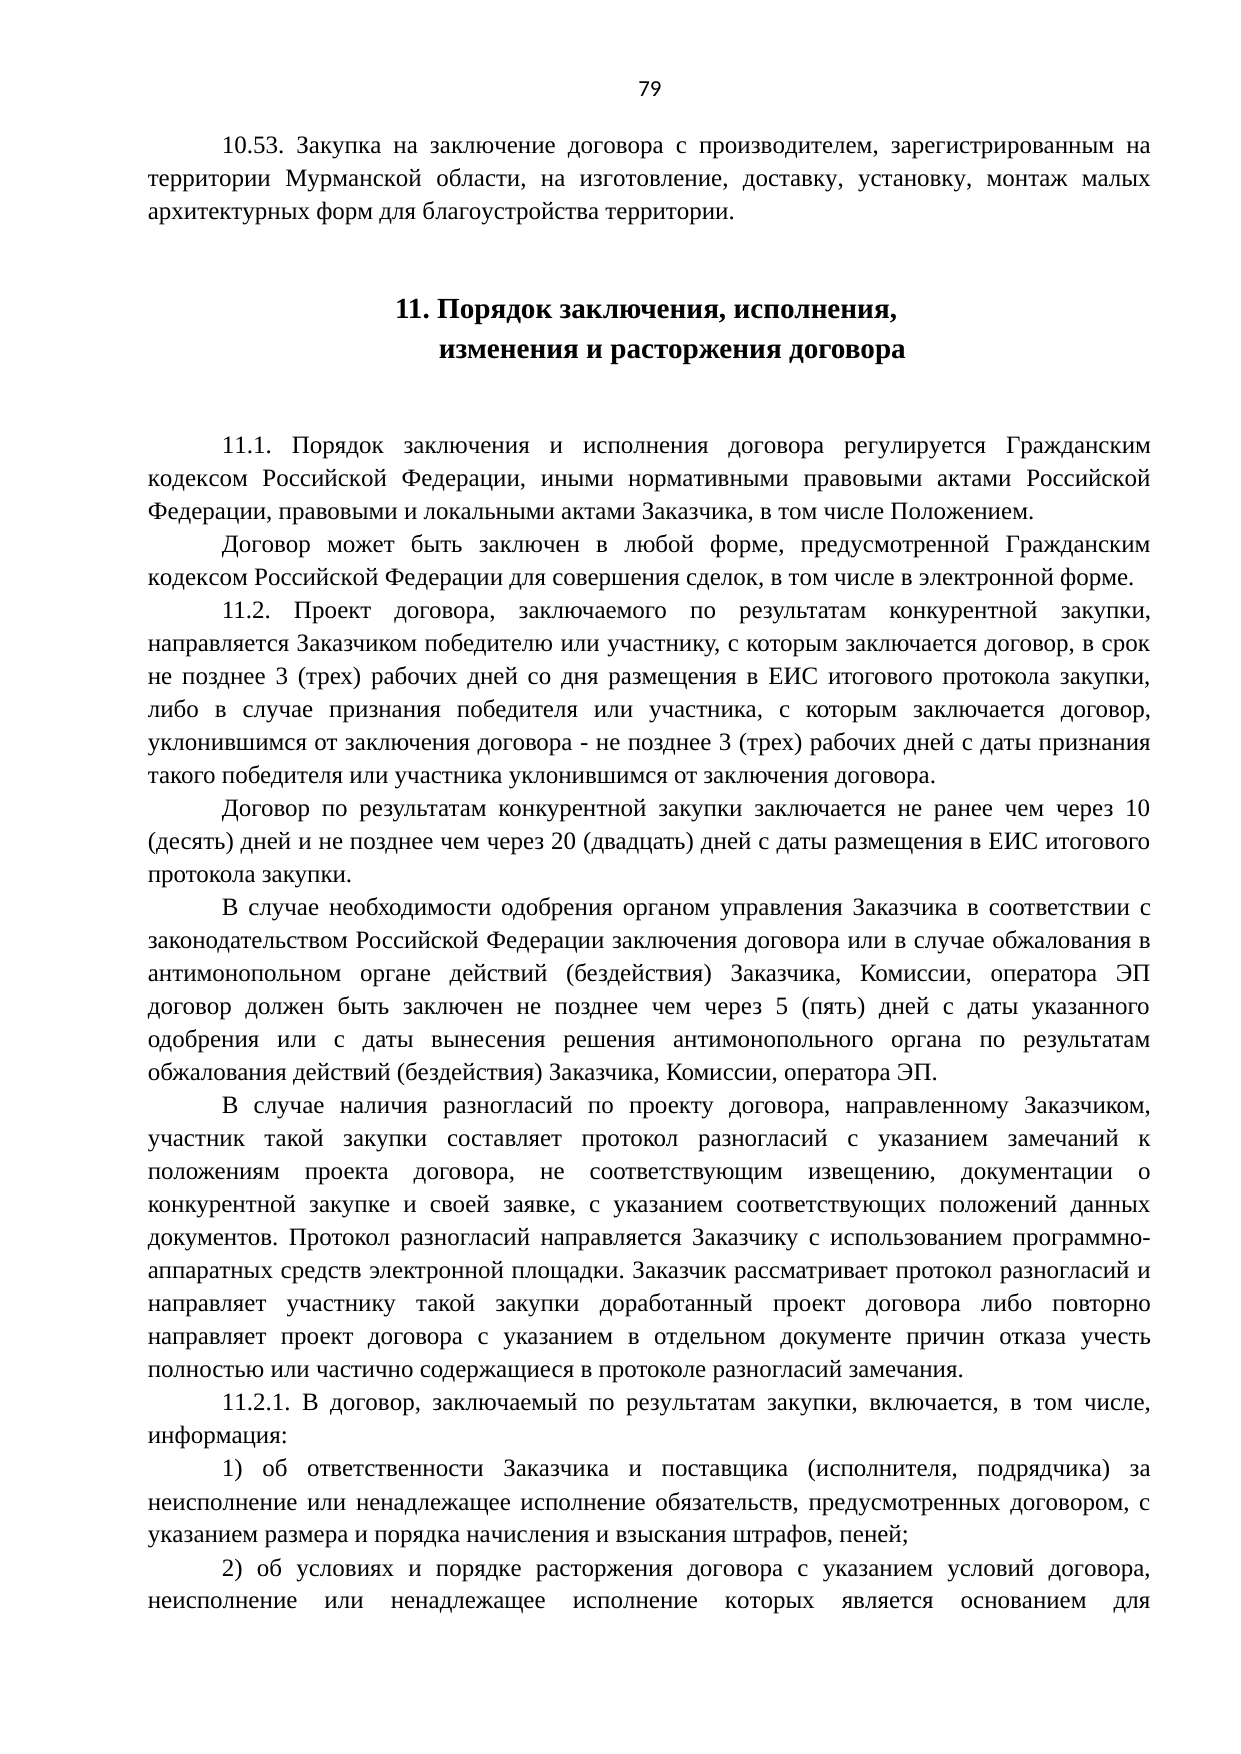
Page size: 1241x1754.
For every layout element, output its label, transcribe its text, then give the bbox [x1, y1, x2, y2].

text 11.2. Проект договора, заключаемого по результатам конкурентной закупки, направляется Заказчиком победителю или участнику, с которым заключается договор, в срок не позднее 3 (трех) рабочих дней со дня размещения в ЕИС итогового протокола закупки, либо в случае признания победителя или участника, с которым заключается договор, уклонившимся от заключения договора - не позднее 3 (трех) рабочих дней с даты признания такого победителя или участника уклонившимся от заключения договора. [148, 595, 1152, 789]
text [148, 1553, 1152, 1614]
text 1) об ответственности Заказчика и поставщика (исполнителя, подрядчика) за неисполнение или ненадлежащее исполнение обязательств, предусмотренных договором, с указанием размера и порядка начисления и взыскания штрафов, пеней; [148, 1453, 1152, 1548]
text В случае наличия разногласий по проекту договора, направленному Заказчиком, участник такой закупки составляет протокол разногласий с указанием замечаний к положениям проекта договора, не соответствующим извещению, документации о конкурентной закупке и своей заявке, с указанием соответствующих положений данных документов. Протокол разногласий направляется Заказчику с использованием программно-аппаратных средств электронной площадки. Заказчик рассматривает протокол разногласий и направляет участнику такой закупки доработанный проект договора либо повторно направляет проект договора с указанием в отдельном документе причин отказа учесть полностью или частично содержащиеся в протоколе разногласий замечания. [148, 1090, 1152, 1383]
text Договор может быть заключен в любой форме, предусмотренной Гражданским кодексом Российской Федерации для совершения сделок, в том числе в электронной форме. [148, 529, 1152, 591]
text Договор по результатам конкурентной закупки заключается не ранее чем через 10 (десять) дней и не позднее чем через 20 (двадцать) дней с даты размещения в ЕИС итогового протокола закупки. [148, 793, 1152, 888]
text В случае необходимости одобрения органом управления Заказчика в соответствии с законодательством Российской Федерации заключения договора или в случае обжалования в антимонопольном органе действий (бездействия) Заказчика, Комиссии, оператора ЭП договор должен быть заключен не позднее чем через 5 (пять) дней с даты указанного одобрения или с даты вынесения решения антимонопольного органа по результатам обжалования действий (бездействия) Заказчика, Комиссии, оператора ЭП. [148, 892, 1152, 1086]
subtitle 11. Порядок заключения, исполнения, изменения и расторжения договора [148, 291, 1152, 365]
text 11.1. Порядок заключения и исполнения договора регулируется Гражданским кодексом Российской Федерации, иными нормативными правовыми актами Российской Федерации, правовыми и локальными актами Заказчика, в том числе Положением. [148, 430, 1152, 525]
text 11.2.1. В договор, заключаемый по результатам закупки, включается, в том числе, информация: [148, 1387, 1152, 1449]
text 10.53. Закупка на заключение договора с производителем, зарегистрированным на территории Мурманской области, на изготовление, доставку, установку, монтаж малых архитектурных форм для благоустройства территории. [148, 130, 1152, 225]
